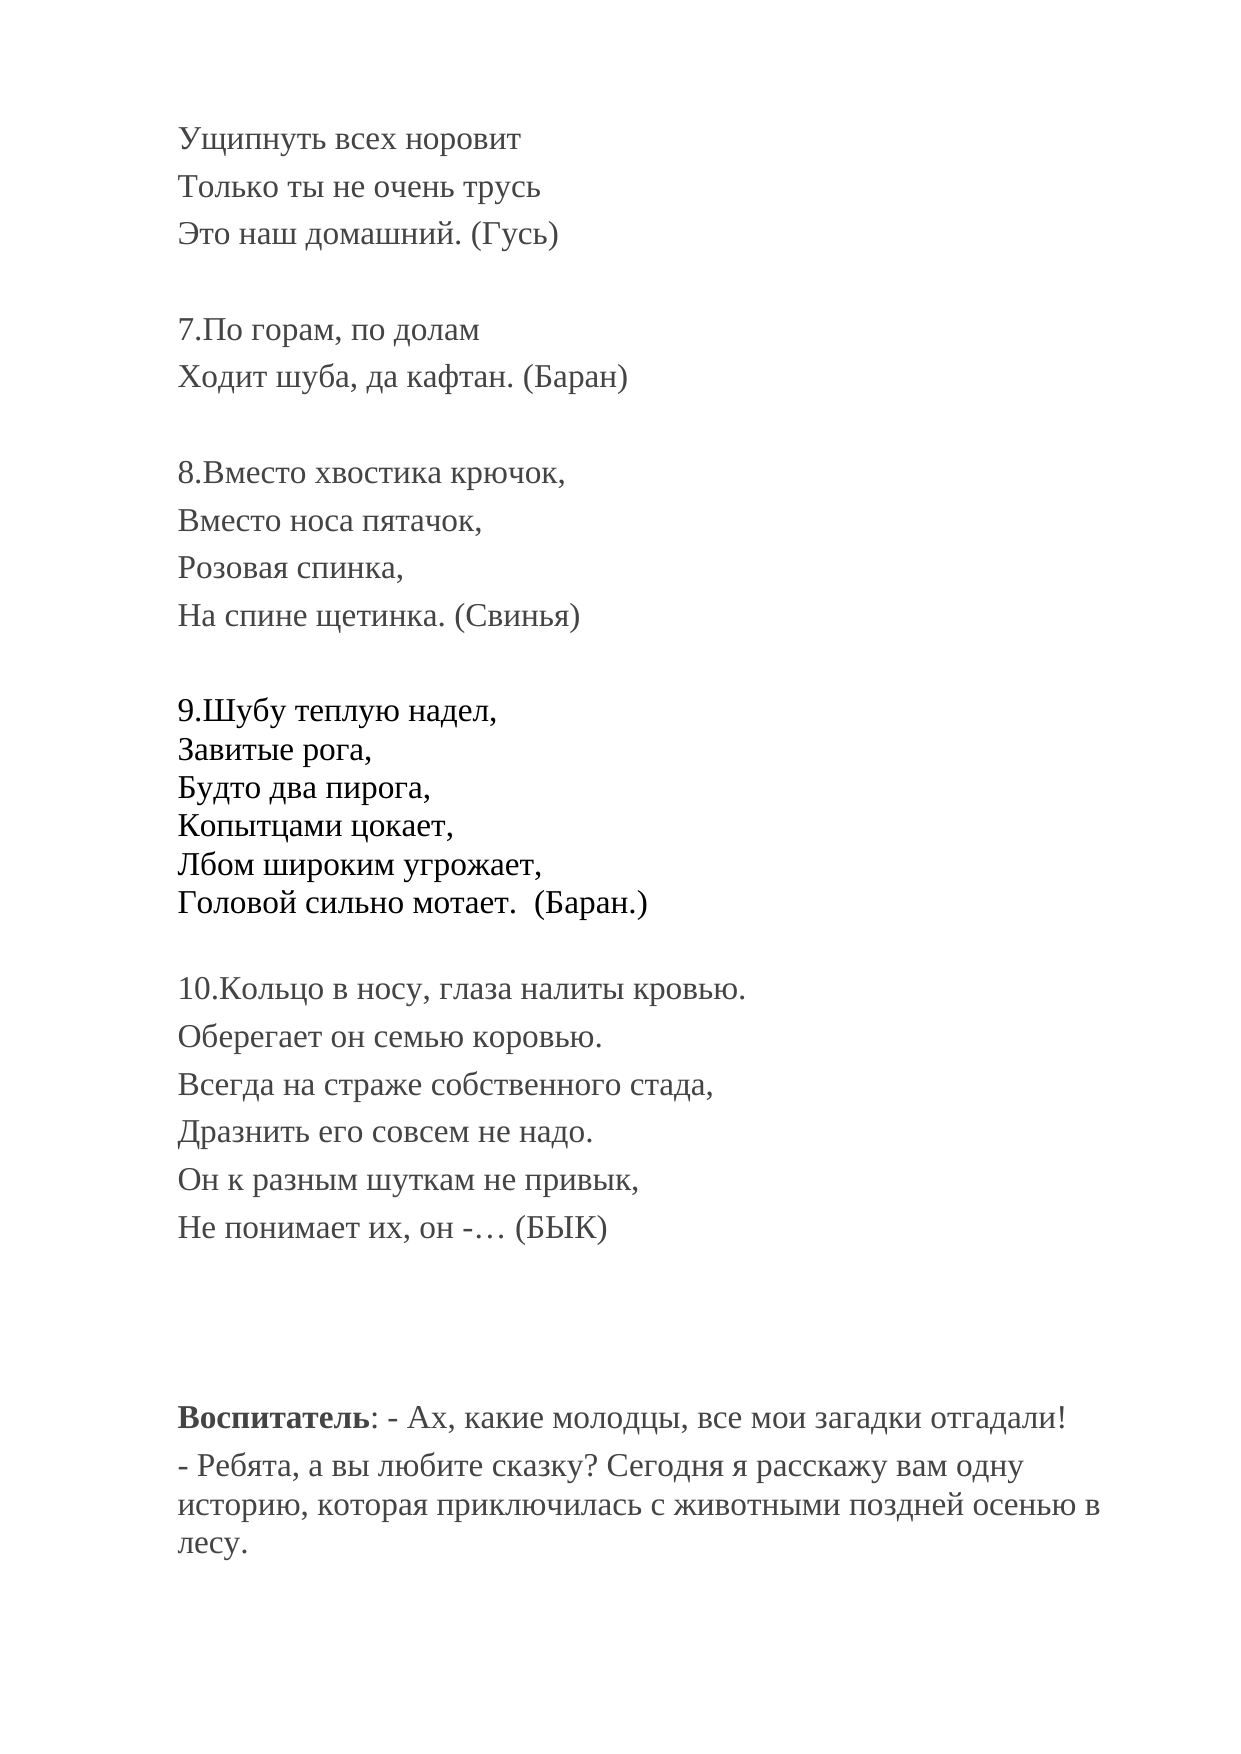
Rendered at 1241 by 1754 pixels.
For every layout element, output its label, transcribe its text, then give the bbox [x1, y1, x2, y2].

text Не понимает их, он -… (БЫК) [177, 1207, 1152, 1245]
text Дразнить его совсем не надо. [177, 1111, 1152, 1150]
text 10.Кольцо в носу, глаза налиты кровью. [177, 968, 1152, 1007]
text Всегда на страже собственного стада, [177, 1064, 1152, 1102]
text Завитые рога, [177, 729, 1152, 767]
text Лбом широким угрожает, [177, 844, 1152, 882]
text На спине щетинка. (Свинья) [177, 595, 1152, 633]
text Копытцами цокает, [177, 806, 1152, 844]
text Оберегает он семью коровью. [177, 1016, 1152, 1054]
text Головой сильно мотает. (Баран.) [177, 882, 1152, 921]
text 7.По горам, по долам [177, 309, 1152, 347]
text Ущипнуть всех норовит [177, 118, 1152, 156]
text Вместо носа пятачок, [177, 500, 1152, 538]
text Только ты не очень трусь [177, 166, 1152, 204]
text Он к разным шуткам не привык, [177, 1159, 1152, 1197]
text 9.Шубу теплую надел, [177, 691, 1152, 729]
text Ходит шуба, да кафтан. (Баран) [177, 357, 1152, 395]
text 8.Вместо хвостика крючок, [177, 452, 1152, 490]
text - Ребята, а вы любите сказку? Сегодня я расскажу вам одну историю, которая приключилась с животными поздней осенью в лесу. [177, 1445, 1152, 1560]
text Это наш домашний. (Гусь) [177, 213, 1152, 252]
text Воспитатель: - Ах, какие молодцы, все мои загадки отгадали! [177, 1398, 1152, 1436]
text Розовая спинка, [177, 547, 1152, 586]
text Будто два пирога, [177, 767, 1152, 806]
